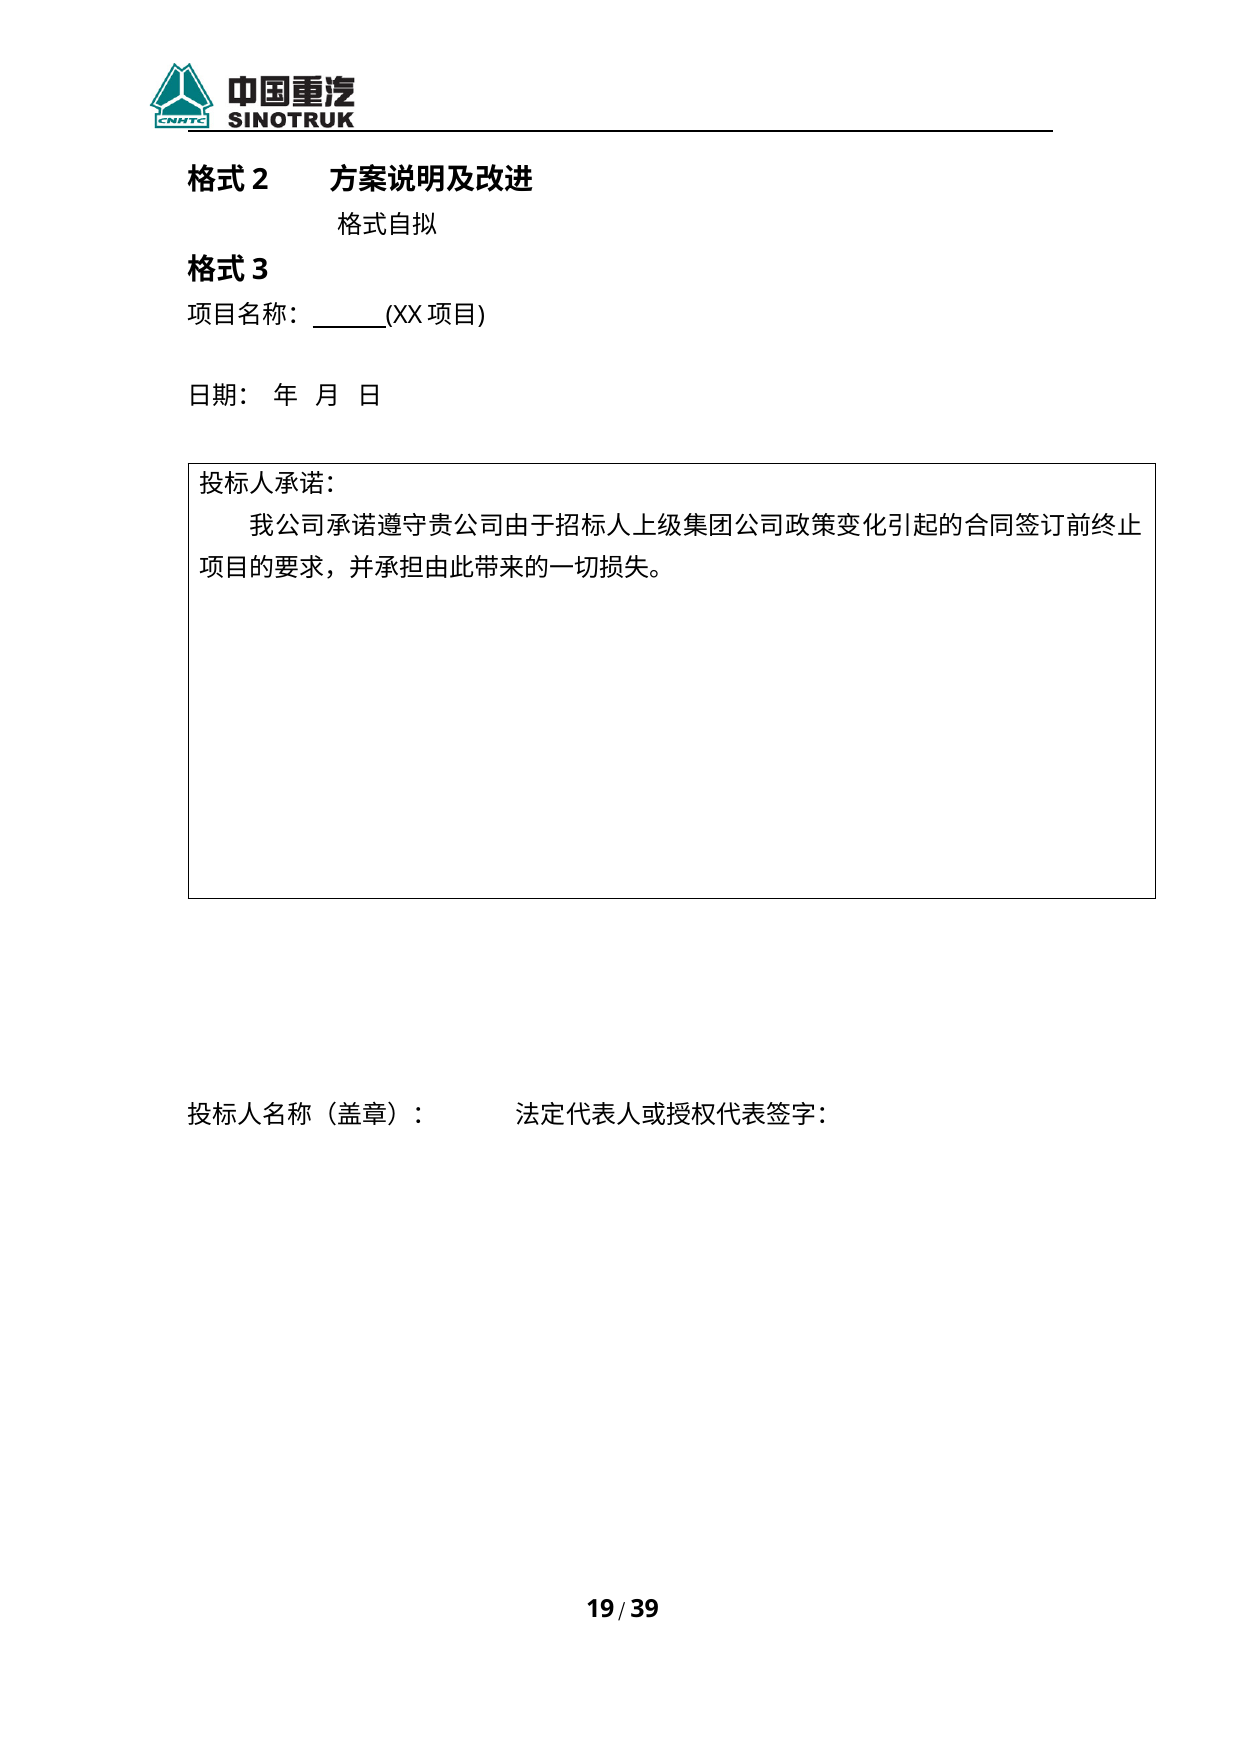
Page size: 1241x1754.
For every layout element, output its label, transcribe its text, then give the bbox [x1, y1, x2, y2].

table_header 投标人承诺： 我公司承诺遵守贵公司由于招标人上级集团公司政策变化引起的合同签订前终止项目的要求，并承担由此带来的一切损失。 [189, 464, 1155, 898]
text 格式自拟 [187, 204, 1053, 241]
text 格式2 方案说明及改进 [187, 156, 1053, 198]
text 项目名称： (XX项目) [187, 295, 1053, 331]
picture [149, 63, 356, 129]
text 日期： 年 月 日 [187, 376, 1053, 412]
text 投标人名称（盖章）： 法定代表人或授权代表签字： [187, 1095, 1053, 1131]
text 格式3 [187, 246, 1053, 288]
